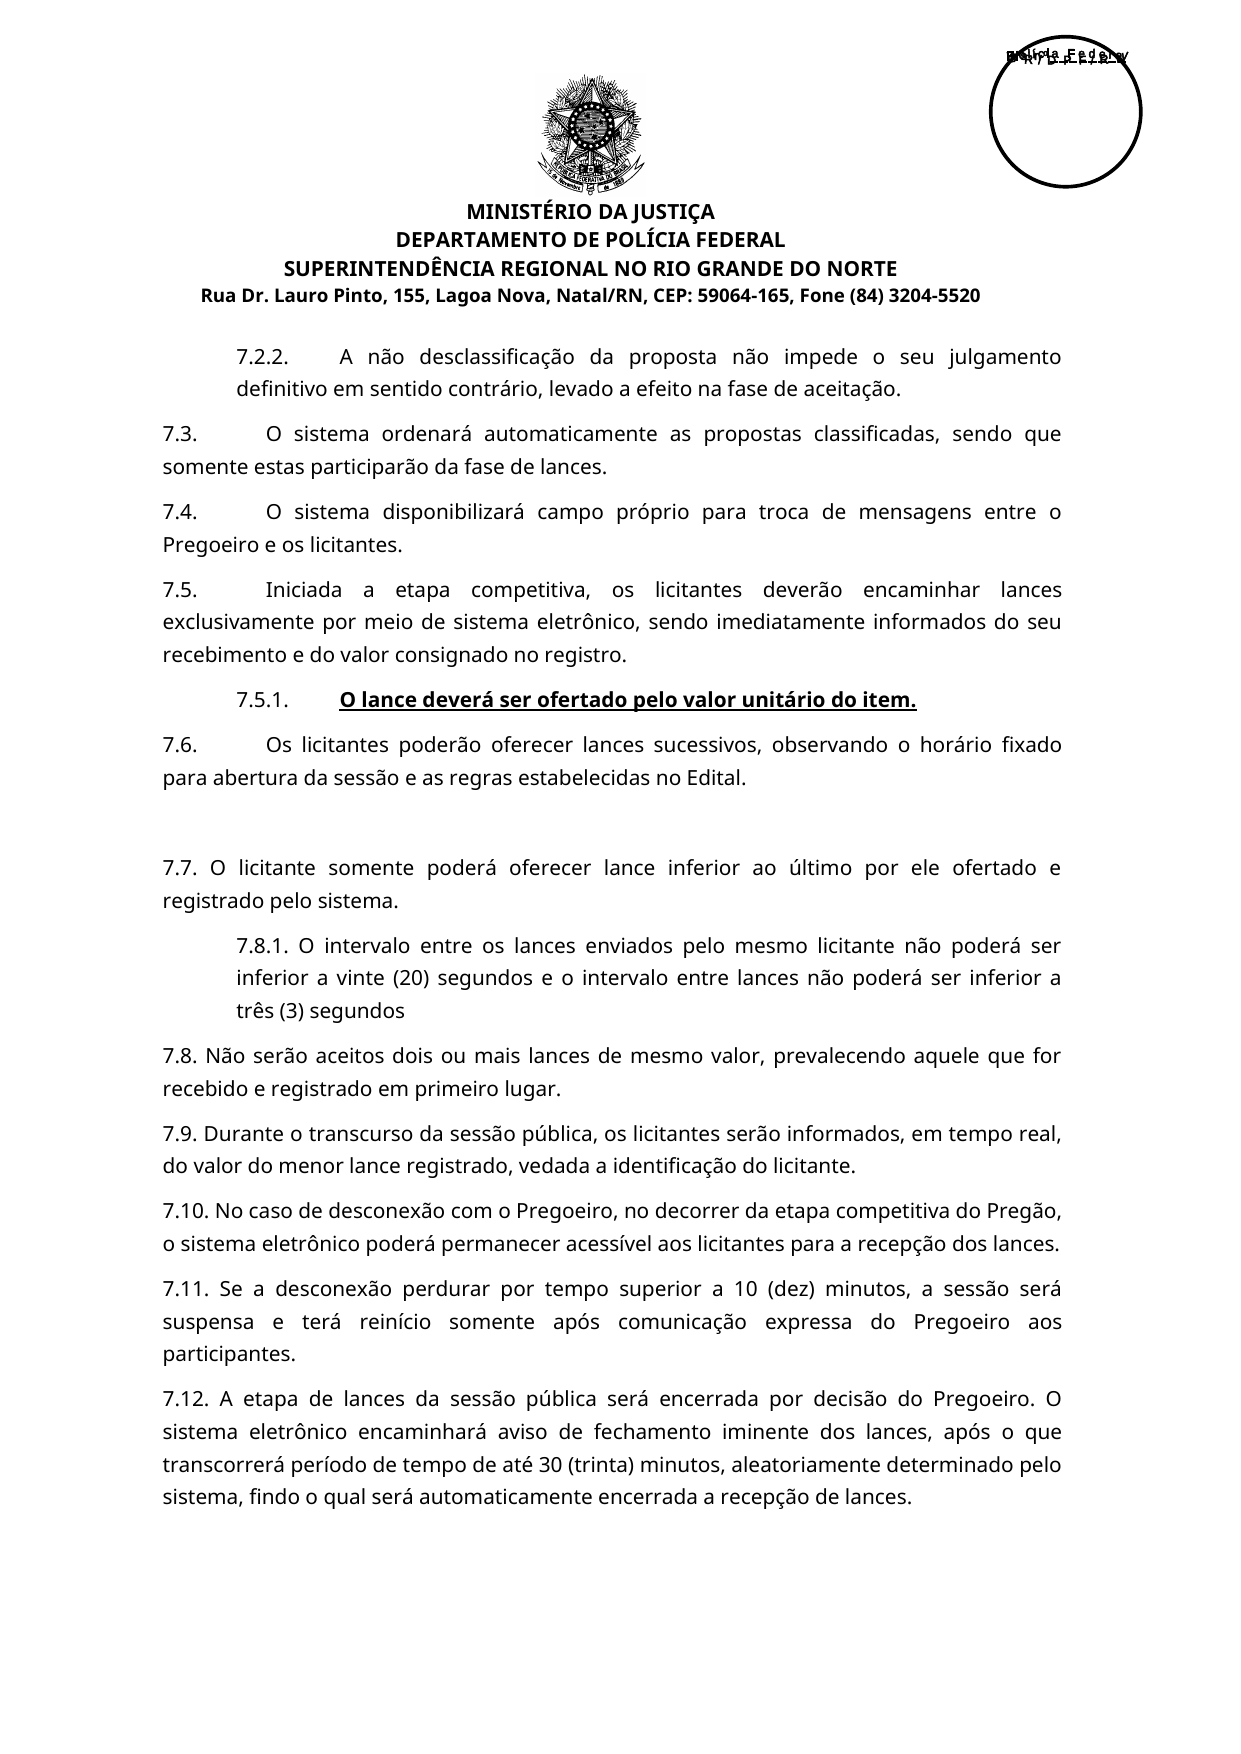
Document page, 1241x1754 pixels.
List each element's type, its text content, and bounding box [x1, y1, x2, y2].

picture [535, 73, 646, 197]
text 7.11. Se a desconexão perdurar por tempo superior a 10 (dez) minutos, a sessão será suspensa e terá reinício somente após comunicação expressa do Pregoeiro aos participantes. [162, 1274, 1063, 1368]
text 7.9. Durante o transcurso da sessão pública, os licitantes serão informados, em tempo real, do valor do menor lance registrado, vedada a identificação do licitante. [162, 1119, 1063, 1180]
list O lance deverá ser ofertado pelo valor unitário do item. [236, 685, 1063, 714]
text 7.10. No caso de desconexão com o Pregoeiro, no decorrer da etapa competitiva do Pregão, o sistema eletrônico poderá permanecer acessível aos licitantes para a recepção dos lances. [162, 1197, 1063, 1258]
list 7.7. O licitante somente poderá oferecer lance inferior ao último por ele ofertado e registrado pelo sistema. [162, 853, 1063, 914]
list Iniciada a etapa competitiva, os licitantes deverão encaminhar lances exclusivamente por meio de sistema eletrônico, sendo imediatamente informados do seu recebimento e do valor consignado no registro. [162, 575, 1063, 668]
text 7.8.1. O intervalo entre os lances enviados pelo mesmo licitante não poderá ser inferior a vinte (20) segundos e o intervalo entre lances não poderá ser inferior a três (3) segundos [236, 931, 1063, 1024]
list Os licitantes poderão oferecer lances sucessivos, observando o horário fixado para abertura da sessão e as regras estabelecidas no Edital. [162, 730, 1063, 791]
text 7.8. Não serão aceitos dois ou mais lances de mesmo valor, prevalecendo aquele que for recebido e registrado em primeiro lugar. [162, 1041, 1063, 1102]
list O sistema ordenará automaticamente as propostas classificadas, sendo que somente estas participarão da fase de lances. [162, 419, 1063, 481]
list O sistema disponibilizará campo próprio para troca de mensagens entre o Pregoeiro e os licitantes. [162, 497, 1063, 558]
text 7.12. A etapa de lances da sessão pública será encerrada por decisão do Pregoeiro. O sistema eletrônico encaminhará aviso de fechamento iminente dos lances, após o que transcorrerá período de tempo de até 30 (trinta) minutos, aleatoriamente determinado pelo sistema, findo o qual será automaticamente encerrada a recepção de lances. [162, 1384, 1063, 1511]
list A não desclassificação da proposta não impede o seu julgamento definitivo em sentido contrário, levado a efeito na fase de aceitação. [236, 342, 1063, 403]
